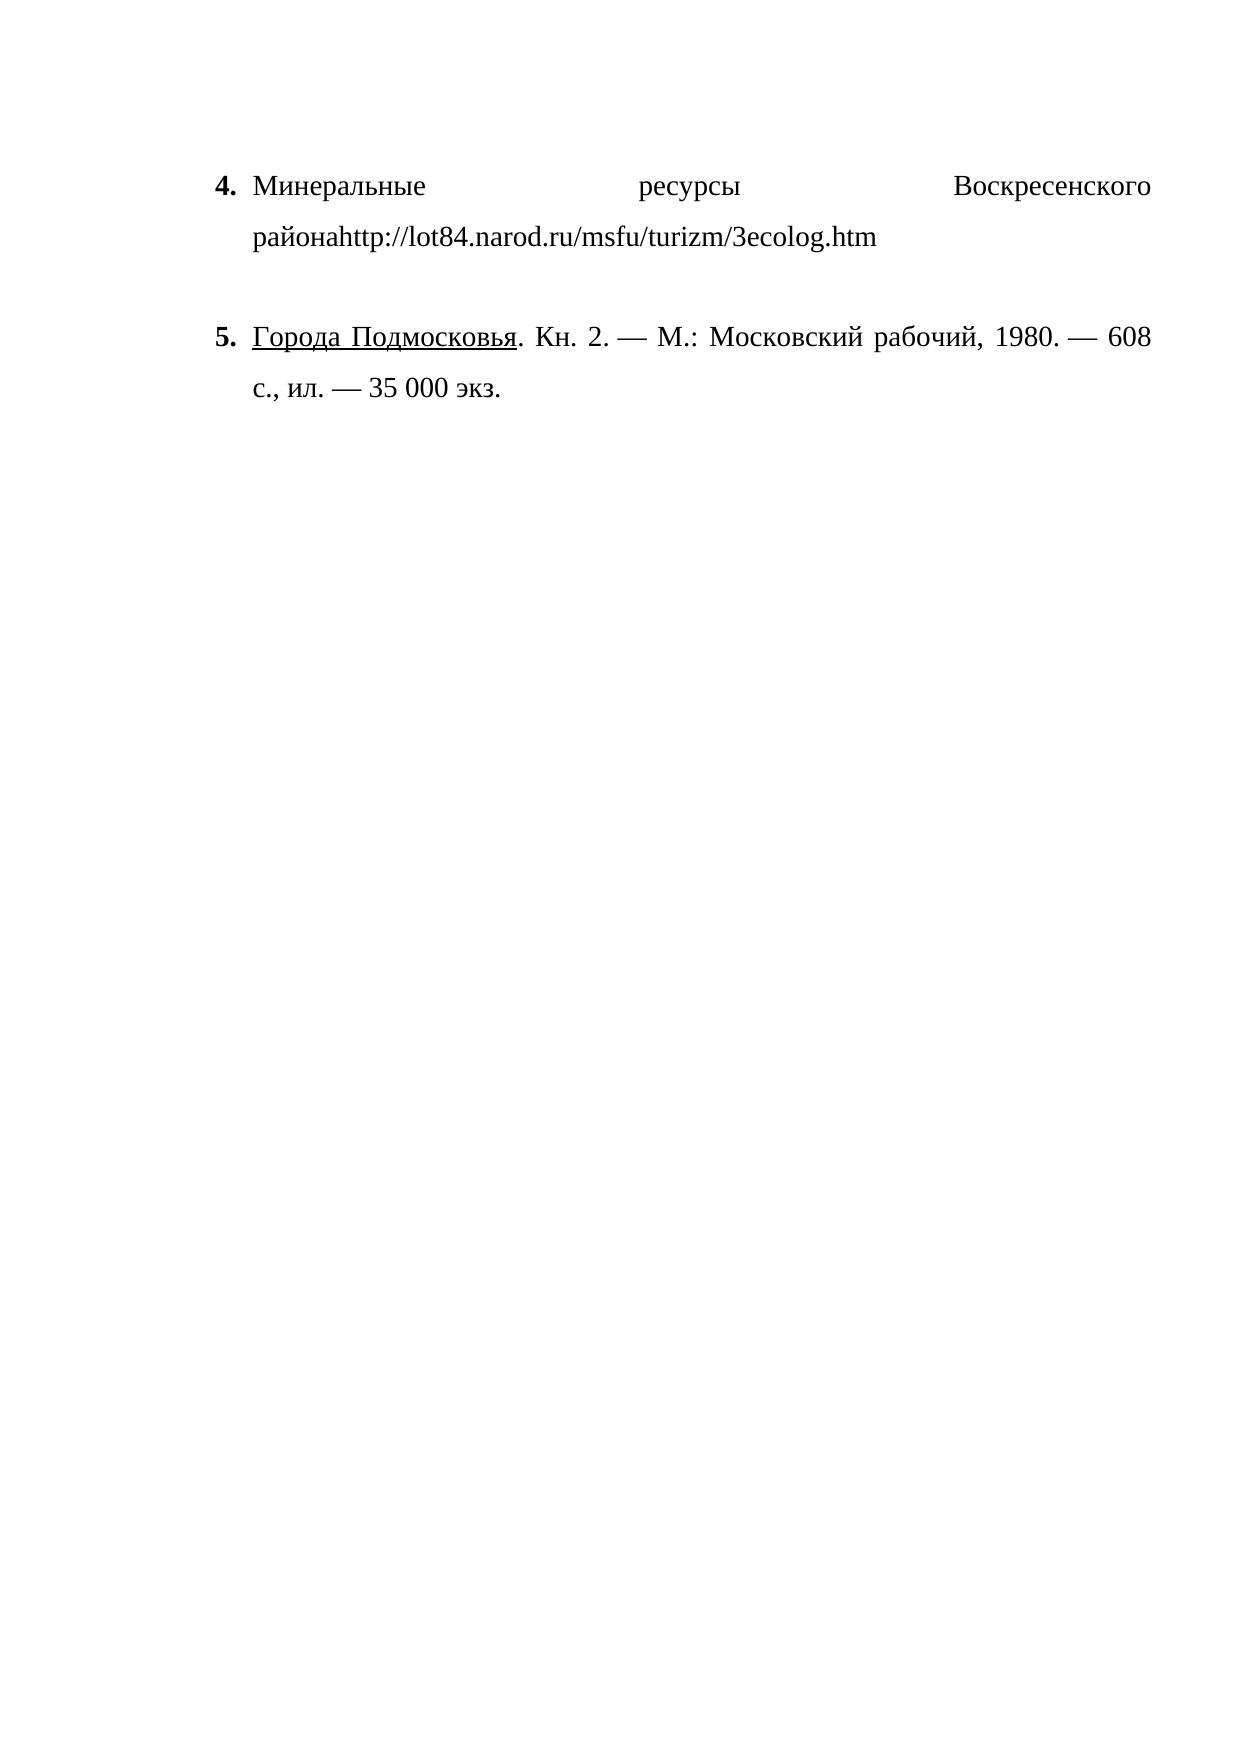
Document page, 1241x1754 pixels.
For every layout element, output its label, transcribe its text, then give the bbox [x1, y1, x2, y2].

list Минеральные ресурсы Воскресенского районаhttp://lot84.narod.ru/msfu/turizm/3ecolog.htm [215, 168, 1152, 252]
list Города Подмосковья. Кн. 2. — М.: Московский рабочий, 1980. — 608 с., ил. — 35 000 экз. [215, 319, 1152, 403]
